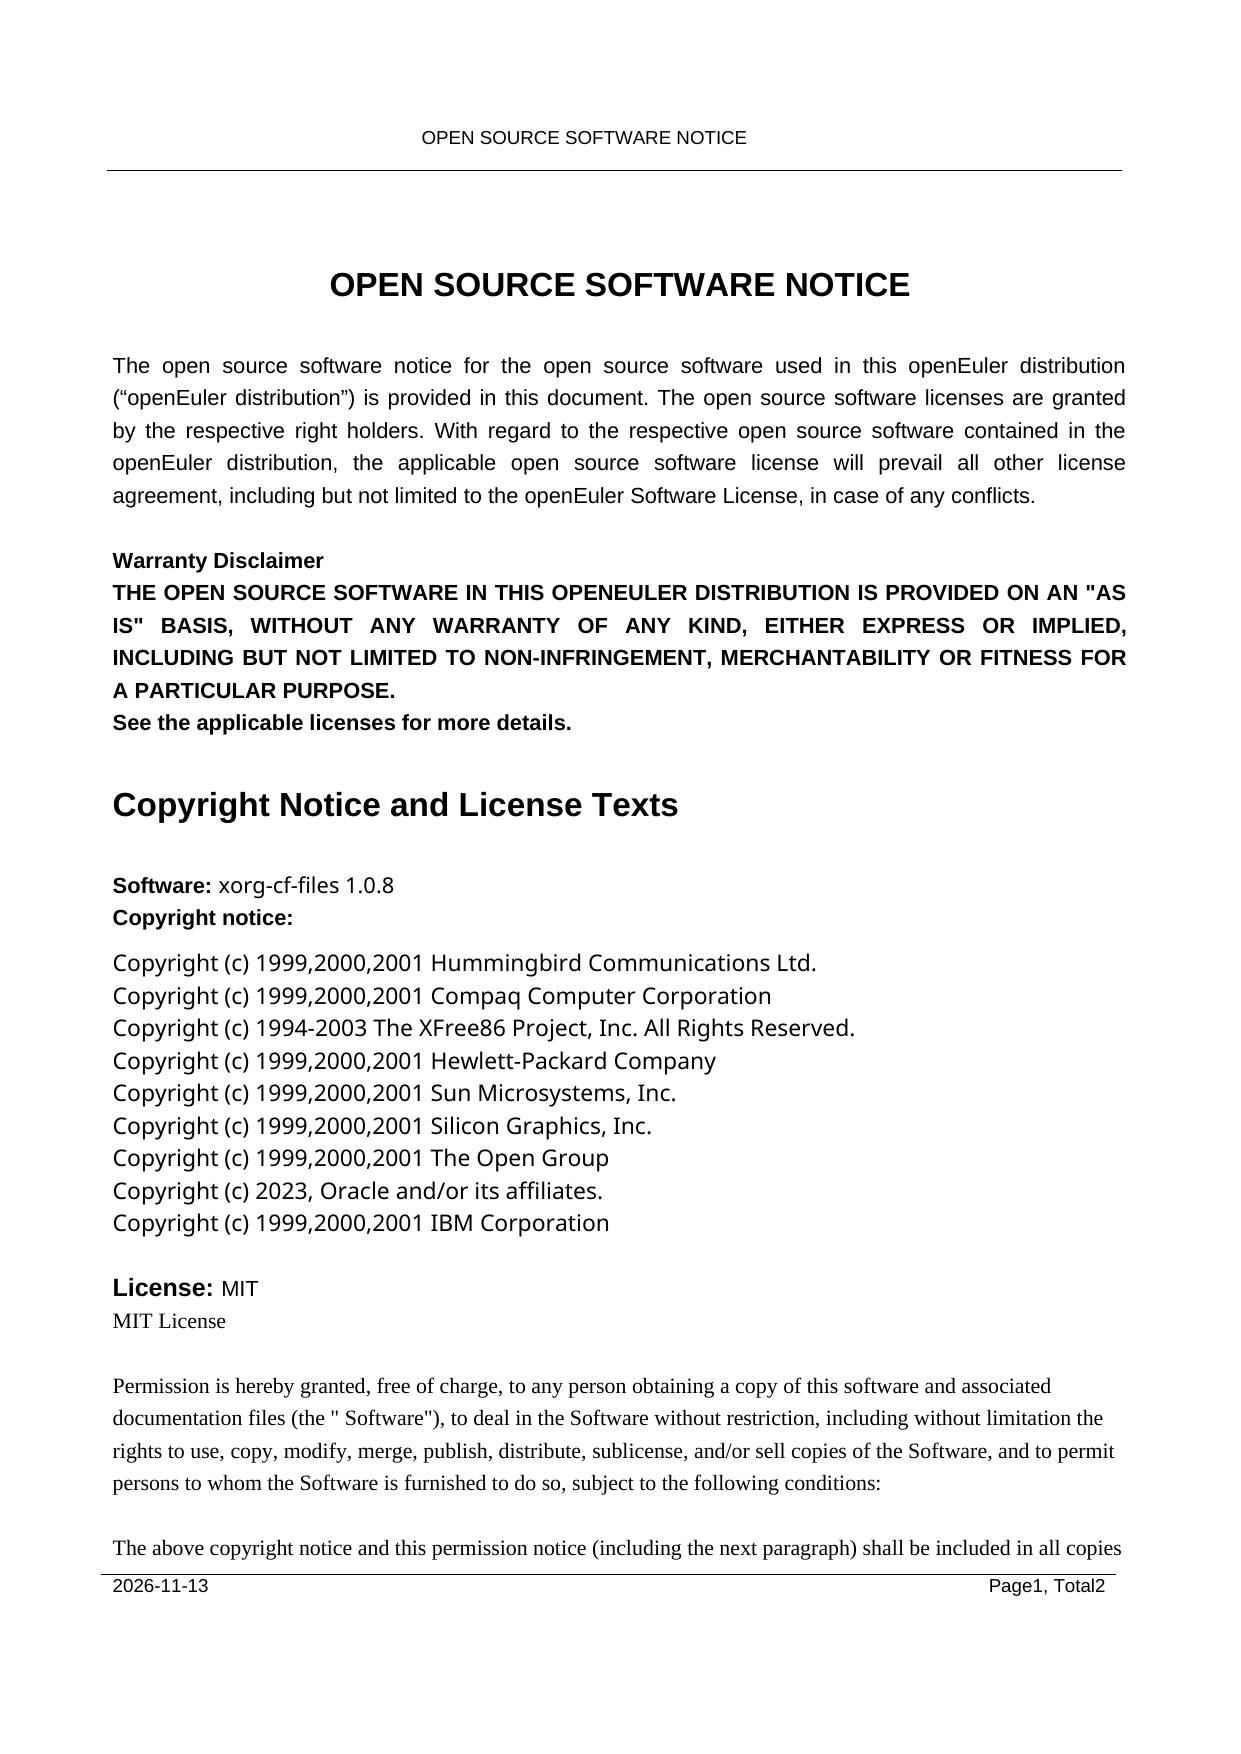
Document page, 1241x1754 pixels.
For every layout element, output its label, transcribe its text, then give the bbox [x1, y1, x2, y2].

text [112, 1304, 1128, 1564]
text License: MIT [112, 1272, 1128, 1304]
text OPEN SOURCE SOFTWARE NOTICE [112, 251, 1128, 316]
text THE OPEN SOURCE SOFTWARE IN THIS OPENEULER DISTRIBUTION IS PROVIDED ON AN "AS IS" BASIS, WITHOUT ANY WARRANTY OF ANY KIND, EITHER EXPRESS OR IMPLIED, INCLUDING BUT NOT LIMITED TO NON-INFRINGEMENT, MERCHANTABILITY OR FITNESS FOR A PARTICULAR PURPOSE. See the applicable licenses for more details. [112, 576, 1128, 739]
text Copyright Notice and License Texts [112, 771, 1128, 836]
title Software: xorg-cf-files 1.0.8 [112, 869, 1128, 901]
text Warranty Disclaimer [112, 544, 1128, 576]
text Copyright (c) 1999,2000,2001 Hummingbird Communications Ltd. Copyright (c) 1999,2000,2001 Compaq Computer Corporation Copyright (c) 1994-2003 The XFree86 Project, Inc. All Rights Reserved. Copyright (c) 1999,2000,2001 Hewlett-Packard Company Copyright (c) 1999,2000,2001 Sun Microsystems, Inc. Copyright (c) 1999,2000,2001 Silicon Graphics, Inc. Copyright (c) 1999,2000,2001 The Open Group Copyright (c) 2023, Oracle and/or its affiliates. Copyright (c) 1999,2000,2001 IBM Corporation [112, 947, 1128, 1272]
text Copyright notice: [112, 901, 1128, 934]
text The open source software notice for the open source software used in this openEuler distribution (“openEuler distribution”) is provided in this document. The open source software licenses are granted by the respective right holders. With regard to the respective open source software contained in the openEuler distribution, the applicable open source software license will prevail all other license agreement, including but not limited to the openEuler Software License, in case of any conflicts. [112, 349, 1128, 511]
